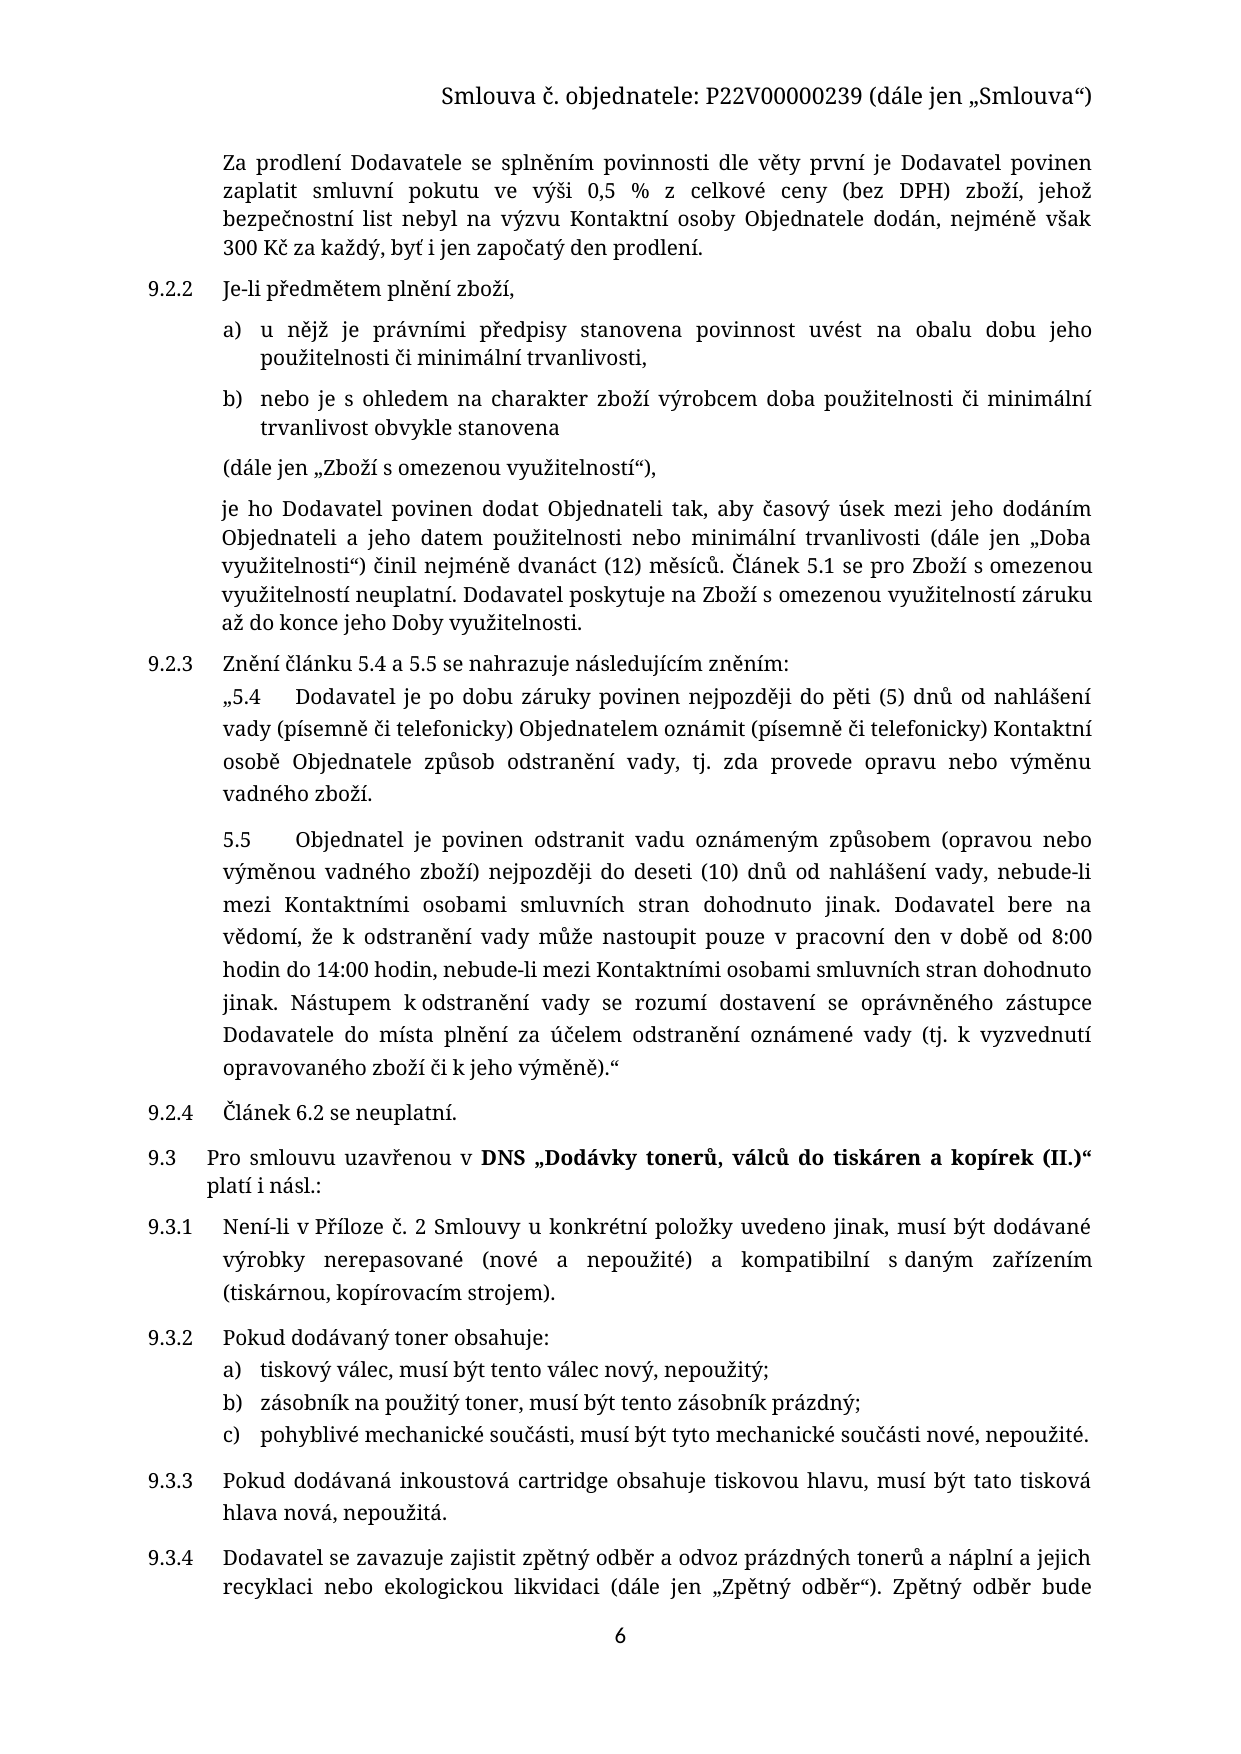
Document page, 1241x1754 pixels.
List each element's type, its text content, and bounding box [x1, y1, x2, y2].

list pohyblivé mechanické součásti, musí být tyto mechanické součásti nové, nepoužité. [223, 1421, 1093, 1449]
list Pokud dodávaná inkoustová cartridge obsahuje tiskovou hlavu, musí být tato tisková hlava nová, nepoužitá. [148, 1466, 1093, 1527]
list u nějž je právními předpisy stanovena povinnost uvést na obalu dobu jeho použitelnosti či minimální trvanlivosti, [223, 315, 1093, 372]
list Pokud dodávaný toner obsahuje: [148, 1323, 1093, 1351]
list Je-li předmětem plnění zboží, [148, 274, 1093, 302]
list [148, 1543, 1093, 1600]
list Není-li v Příloze č. 2 Smlouvy u konkrétní položky uvedeno jinak, musí být dodávané výrobky nerepasované (nové a nepoužité) a kompatibilní s daným zařízením (tiskárnou, kopírovacím strojem). [148, 1212, 1093, 1306]
list 5.5 Objednatel je povinen odstranit vadu oznámeným způsobem (opravou nebo výměnou vadného zboží) nejpozději do deseti (10) dnů od nahlášení vady, nebude-li mezi Kontaktními osobami smluvních stran dohodnuto jinak. Dodavatel bere na vědomí, že k odstranění vady může nastoupit pouze v pracovní den v době od 8:00 hodin do 14:00 hodin, nebude-li mezi Kontaktními osobami smluvních stran dohodnuto jinak. Nástupem k odstranění vady se rozumí dostavení se oprávněného zástupce Dodavatele do místa plnění za účelem odstranění oznámené vady (tj. k vyzvednutí opravovaného zboží či k jeho výměně).“ [223, 825, 1093, 1081]
list tiskový válec, musí být tento válec nový, nepoužitý; [223, 1355, 1093, 1384]
list Pro smlouvu uzavřenou v DNS „Dodávky tonerů, válců do tiskáren a kopírek (II.)“ platí i násl.: [148, 1143, 1093, 1200]
list Znění článku 5.4 a 5.5 se nahrazuje následujícím zněním: [148, 649, 1093, 678]
list nebo je s ohledem na charakter zboží výrobcem doba použitelnosti či minimální trvanlivost obvykle stanovena [223, 384, 1093, 441]
list „5.4 Dodavatel je po dobu záruky povinen nejpozději do pěti (5) dnů od nahlášení vady (písemně či telefonicky) Objednatelem oznámit (písemně či telefonicky) Kontaktní osobě Objednatele způsob odstranění vady, tj. zda provede opravu nebo výměnu vadného zboží. [223, 682, 1093, 808]
text (dále jen „Zboží s omezenou využitelností“), [223, 453, 1093, 482]
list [148, 148, 1093, 261]
list Článek 6.2 se neuplatní. [148, 1098, 1093, 1126]
text je ho Dodavatel povinen dodat Objednateli tak, aby časový úsek mezi jeho dodáním Objednateli a jeho datem použitelnosti nebo minimální trvanlivosti (dále jen „Doba využitelnosti“) činil nejméně dvanáct (12) měsíců. Článek 5.1 se pro Zboží s omezenou využitelností neuplatní. Dodavatel poskytuje na Zboží s omezenou využitelností záruku až do konce jeho Doby využitelnosti. [221, 494, 1093, 637]
list zásobník na použitý toner, musí být tento zásobník prázdný; [223, 1388, 1093, 1416]
